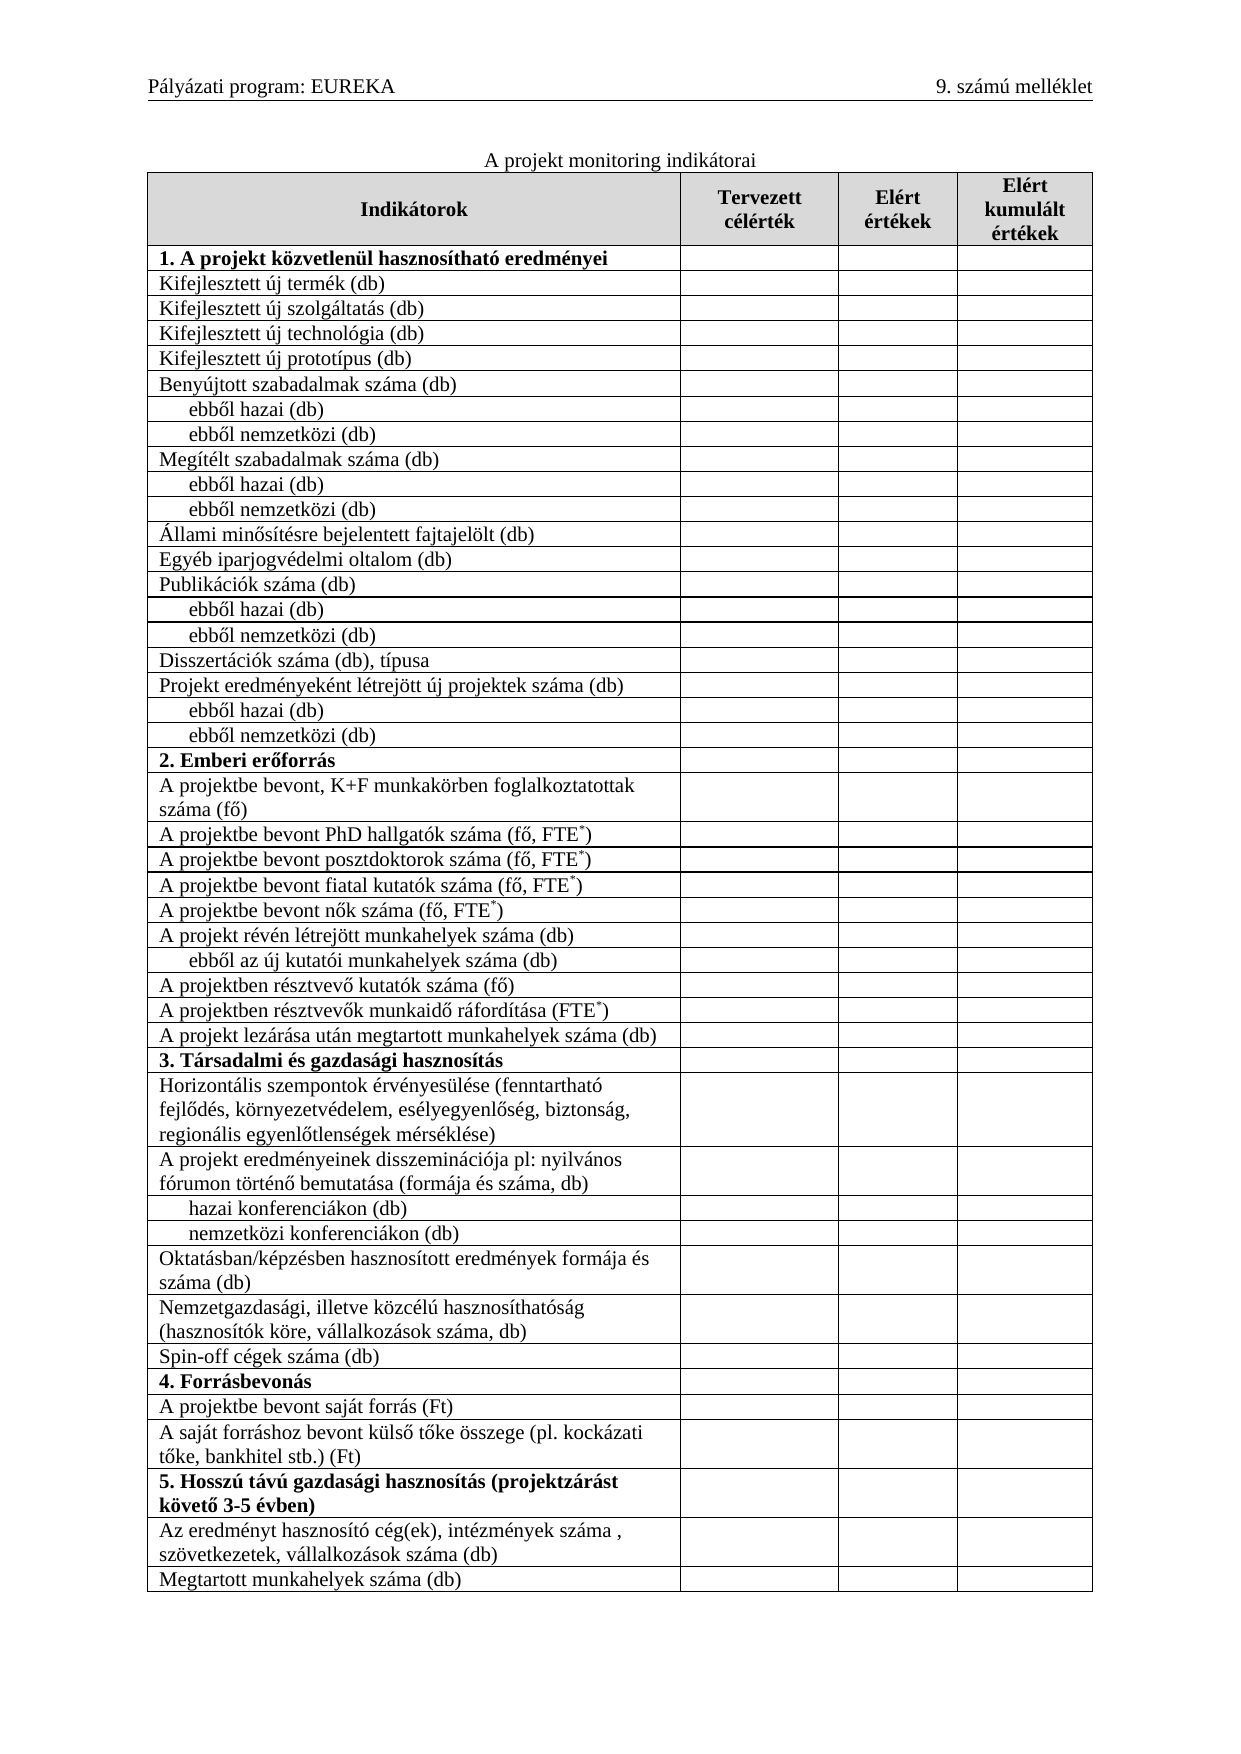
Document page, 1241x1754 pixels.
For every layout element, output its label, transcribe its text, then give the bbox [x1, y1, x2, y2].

table_cell ebből hazai (db) [148, 397, 680, 421]
table_cell [839, 1196, 957, 1220]
table_cell Kifejlesztett új prototípus (db) [148, 346, 680, 370]
table_cell [681, 246, 838, 270]
table_cell [839, 1295, 957, 1343]
table_cell [839, 1518, 957, 1566]
table_cell [958, 547, 1092, 571]
table_cell 4. Forrásbevonás [148, 1369, 680, 1393]
table_cell [839, 1395, 957, 1418]
table_cell [839, 271, 957, 295]
table_cell [958, 873, 1092, 897]
table_cell [681, 1469, 838, 1517]
table_cell [958, 371, 1092, 396]
table_cell [681, 346, 838, 370]
table_cell [839, 698, 957, 722]
table_cell [681, 948, 838, 972]
table_cell [839, 522, 957, 546]
table_cell Megtartott munkahelyek száma (db) [148, 1567, 680, 1591]
table_cell [681, 1369, 838, 1393]
table_cell A projekt révén létrejött munkahelyek száma (db) [148, 923, 680, 947]
table_cell Állami minősítésre bejelentett fajtajelölt (db) [148, 522, 680, 546]
table_cell [958, 1420, 1092, 1468]
table_cell A projektbe bevont, K+F munkakörben foglalkoztatottak száma (fő) [148, 773, 680, 821]
table_cell [839, 246, 957, 270]
table_cell [681, 848, 838, 871]
table_cell Projekt eredményeként létrejött új projektek száma (db) [148, 673, 680, 697]
table_cell [958, 296, 1092, 320]
table_cell [958, 1295, 1092, 1343]
table_cell [681, 397, 838, 421]
table_cell [839, 848, 957, 871]
table_cell [958, 1023, 1092, 1047]
table_cell [958, 898, 1092, 922]
table_cell [839, 623, 957, 647]
table_cell A projekt lezárása után megtartott munkahelyek száma (db) [148, 1023, 680, 1047]
table_cell A projektbe bevont nők száma (fő, FTE*) [148, 898, 680, 922]
table_cell [839, 648, 957, 672]
table_cell ebből nemzetközi (db) [148, 422, 680, 446]
table_cell [958, 1246, 1092, 1294]
table_cell [681, 598, 838, 621]
table_cell [839, 873, 957, 897]
table_cell [958, 1567, 1092, 1591]
text A projekt monitoring indikátorai [148, 148, 1093, 172]
table_cell [839, 1048, 957, 1072]
table_cell nemzetközi konferenciákon (db) [148, 1221, 680, 1245]
table_cell [681, 321, 838, 345]
table_cell ebből hazai (db) [148, 598, 680, 621]
table_cell [681, 723, 838, 747]
table_cell 5. Hosszú távú gazdasági hasznosítás (projektzárást követő 3-5 évben) [148, 1469, 680, 1517]
table_header Indikátorok [148, 173, 680, 245]
table_cell [681, 873, 838, 897]
table_cell [958, 723, 1092, 747]
table_cell [839, 371, 957, 396]
table_cell ebből nemzetközi (db) [148, 623, 680, 647]
table_cell [839, 948, 957, 972]
table_cell [681, 748, 838, 772]
table_cell ebből hazai (db) [148, 698, 680, 722]
table_cell [681, 673, 838, 697]
table_cell [958, 522, 1092, 546]
table_cell [839, 397, 957, 421]
table_cell 2. Emberi erőforrás [148, 748, 680, 772]
table_cell [681, 1420, 838, 1468]
table_cell [681, 497, 838, 521]
table_cell [958, 1469, 1092, 1517]
table_cell [958, 472, 1092, 496]
table_cell [958, 1369, 1092, 1393]
table_cell [958, 1221, 1092, 1245]
table_cell [681, 1567, 838, 1591]
table_header Tervezett célérték [681, 173, 838, 245]
table_cell [681, 1023, 838, 1047]
table_cell ebből az új kutatói munkahelyek száma (db) [148, 948, 680, 972]
table_header Elért kumulált értékek [958, 173, 1092, 245]
table_cell ebből nemzetközi (db) [148, 723, 680, 747]
table_cell Oktatásban/képzésben hasznosított eredmények formája és száma (db) [148, 1246, 680, 1294]
table_cell [958, 1196, 1092, 1220]
table_cell [958, 998, 1092, 1022]
table_cell [681, 1295, 838, 1343]
table_cell A projektbe bevont PhD hallgatók száma (fő, FTE*) [148, 822, 680, 846]
table_cell [681, 522, 838, 546]
table_cell [839, 1420, 957, 1468]
table_cell [681, 998, 838, 1022]
table_cell Disszertációk száma (db), típusa [148, 648, 680, 672]
table_cell A saját forráshoz bevont külső tőke összege (pl. kockázati tőke, bankhitel stb.) (Ft) [148, 1420, 680, 1468]
table_cell [958, 598, 1092, 621]
table_cell [839, 1344, 957, 1368]
table_cell Benyújtott szabadalmak száma (db) [148, 371, 680, 396]
table_cell [839, 346, 957, 370]
table_cell [839, 723, 957, 747]
table_cell [839, 1469, 957, 1517]
table_cell [958, 1518, 1092, 1566]
table_cell [958, 1344, 1092, 1368]
table_cell [839, 572, 957, 596]
table_cell [681, 973, 838, 997]
table_cell [839, 1567, 957, 1591]
table_cell 3. Társadalmi és gazdasági hasznosítás [148, 1048, 680, 1072]
table_cell [958, 973, 1092, 997]
table_cell [839, 923, 957, 947]
table_cell [839, 998, 957, 1022]
table_cell [681, 1147, 838, 1195]
table_cell Egyéb iparjogvédelmi oltalom (db) [148, 547, 680, 571]
table_header Elért értékek [839, 173, 957, 245]
table_cell [681, 447, 838, 471]
table_cell [958, 572, 1092, 596]
table_cell [958, 397, 1092, 421]
table_cell [958, 948, 1092, 972]
table_cell [958, 648, 1092, 672]
table_cell [958, 748, 1092, 772]
table_cell A projektben résztvevő kutatók száma (fő) [148, 973, 680, 997]
table_cell Megítélt szabadalmak száma (db) [148, 447, 680, 471]
table_cell [958, 422, 1092, 446]
table_cell [839, 1023, 957, 1047]
table_cell ebből nemzetközi (db) [148, 497, 680, 521]
table_cell [681, 1246, 838, 1294]
table_cell [839, 472, 957, 496]
table_cell [681, 572, 838, 596]
table_cell [681, 1344, 838, 1368]
table_cell [681, 1048, 838, 1072]
table_cell [958, 271, 1092, 295]
table_cell ebből hazai (db) [148, 472, 680, 496]
table_cell [681, 547, 838, 571]
table_cell [681, 472, 838, 496]
table_cell [839, 773, 957, 821]
table_cell [681, 822, 838, 846]
table_cell [681, 773, 838, 821]
table_cell [958, 698, 1092, 722]
table_cell [958, 1048, 1092, 1072]
table_cell [681, 898, 838, 922]
table_cell [681, 648, 838, 672]
table_cell [958, 246, 1092, 270]
table_cell A projektbe bevont saját forrás (Ft) [148, 1395, 680, 1418]
table_cell [839, 321, 957, 345]
table_cell [681, 698, 838, 722]
table_cell [681, 1073, 838, 1146]
table_cell [681, 371, 838, 396]
table_cell [839, 447, 957, 471]
table_cell A projekt eredményeinek disszeminációja pl: nyilvános fórumon történő bemutatása (formája és száma, db) [148, 1147, 680, 1195]
table_cell [681, 422, 838, 446]
table_cell Kifejlesztett új szolgáltatás (db) [148, 296, 680, 320]
table_cell [839, 422, 957, 446]
table_cell [839, 1369, 957, 1393]
table_cell [958, 1395, 1092, 1418]
table_cell [839, 598, 957, 621]
table_cell [681, 1221, 838, 1245]
table_cell [958, 822, 1092, 846]
table_cell [839, 1221, 957, 1245]
table_cell [681, 1518, 838, 1566]
table_cell [958, 1147, 1092, 1195]
table_cell [839, 973, 957, 997]
table_cell Az eredményt hasznosító cég(ek), intézmények száma , szövetkezetek, vállalkozások száma (db) [148, 1518, 680, 1566]
table_cell [958, 497, 1092, 521]
table_cell [839, 547, 957, 571]
table_cell [839, 822, 957, 846]
table_cell [839, 1147, 957, 1195]
table_cell Nemzetgazdasági, illetve közcélú hasznosíthatóság (hasznosítók köre, vállalkozások száma, db) [148, 1295, 680, 1343]
table_cell [681, 271, 838, 295]
table_cell [839, 898, 957, 922]
table_cell [958, 447, 1092, 471]
table_cell Publikációk száma (db) [148, 572, 680, 596]
table_cell A projektbe bevont fiatal kutatók száma (fő, FTE*) [148, 873, 680, 897]
table_cell [958, 773, 1092, 821]
table_cell 1. A projekt közvetlenül hasznosítható eredményei [148, 246, 680, 270]
table_cell [958, 923, 1092, 947]
table_cell Spin-off cégek száma (db) [148, 1344, 680, 1368]
table_cell [839, 497, 957, 521]
table_cell [681, 296, 838, 320]
table_cell [958, 623, 1092, 647]
table_cell A projektben résztvevők munkaidő ráfordítása (FTE*) [148, 998, 680, 1022]
table_cell Horizontális szempontok érvényesülése (fenntartható fejlődés, környezetvédelem, esélyegyenlőség, biztonság, regionális egyenlőtlenségek mérséklése) [148, 1073, 680, 1146]
table_cell [839, 296, 957, 320]
table_cell [839, 748, 957, 772]
table_cell [958, 346, 1092, 370]
table_cell [681, 1196, 838, 1220]
table_cell [681, 1395, 838, 1418]
table_cell A projektbe bevont posztdoktorok száma (fő, FTE*) [148, 848, 680, 871]
table_cell [681, 623, 838, 647]
table_cell [958, 848, 1092, 871]
table_cell [681, 923, 838, 947]
table_cell [839, 1073, 957, 1146]
table_cell [958, 321, 1092, 345]
table_cell [958, 1073, 1092, 1146]
table_cell [839, 1246, 957, 1294]
table_cell [839, 673, 957, 697]
table_cell Kifejlesztett új technológia (db) [148, 321, 680, 345]
table_cell hazai konferenciákon (db) [148, 1196, 680, 1220]
table_cell [958, 673, 1092, 697]
table_cell Kifejlesztett új termék (db) [148, 271, 680, 295]
